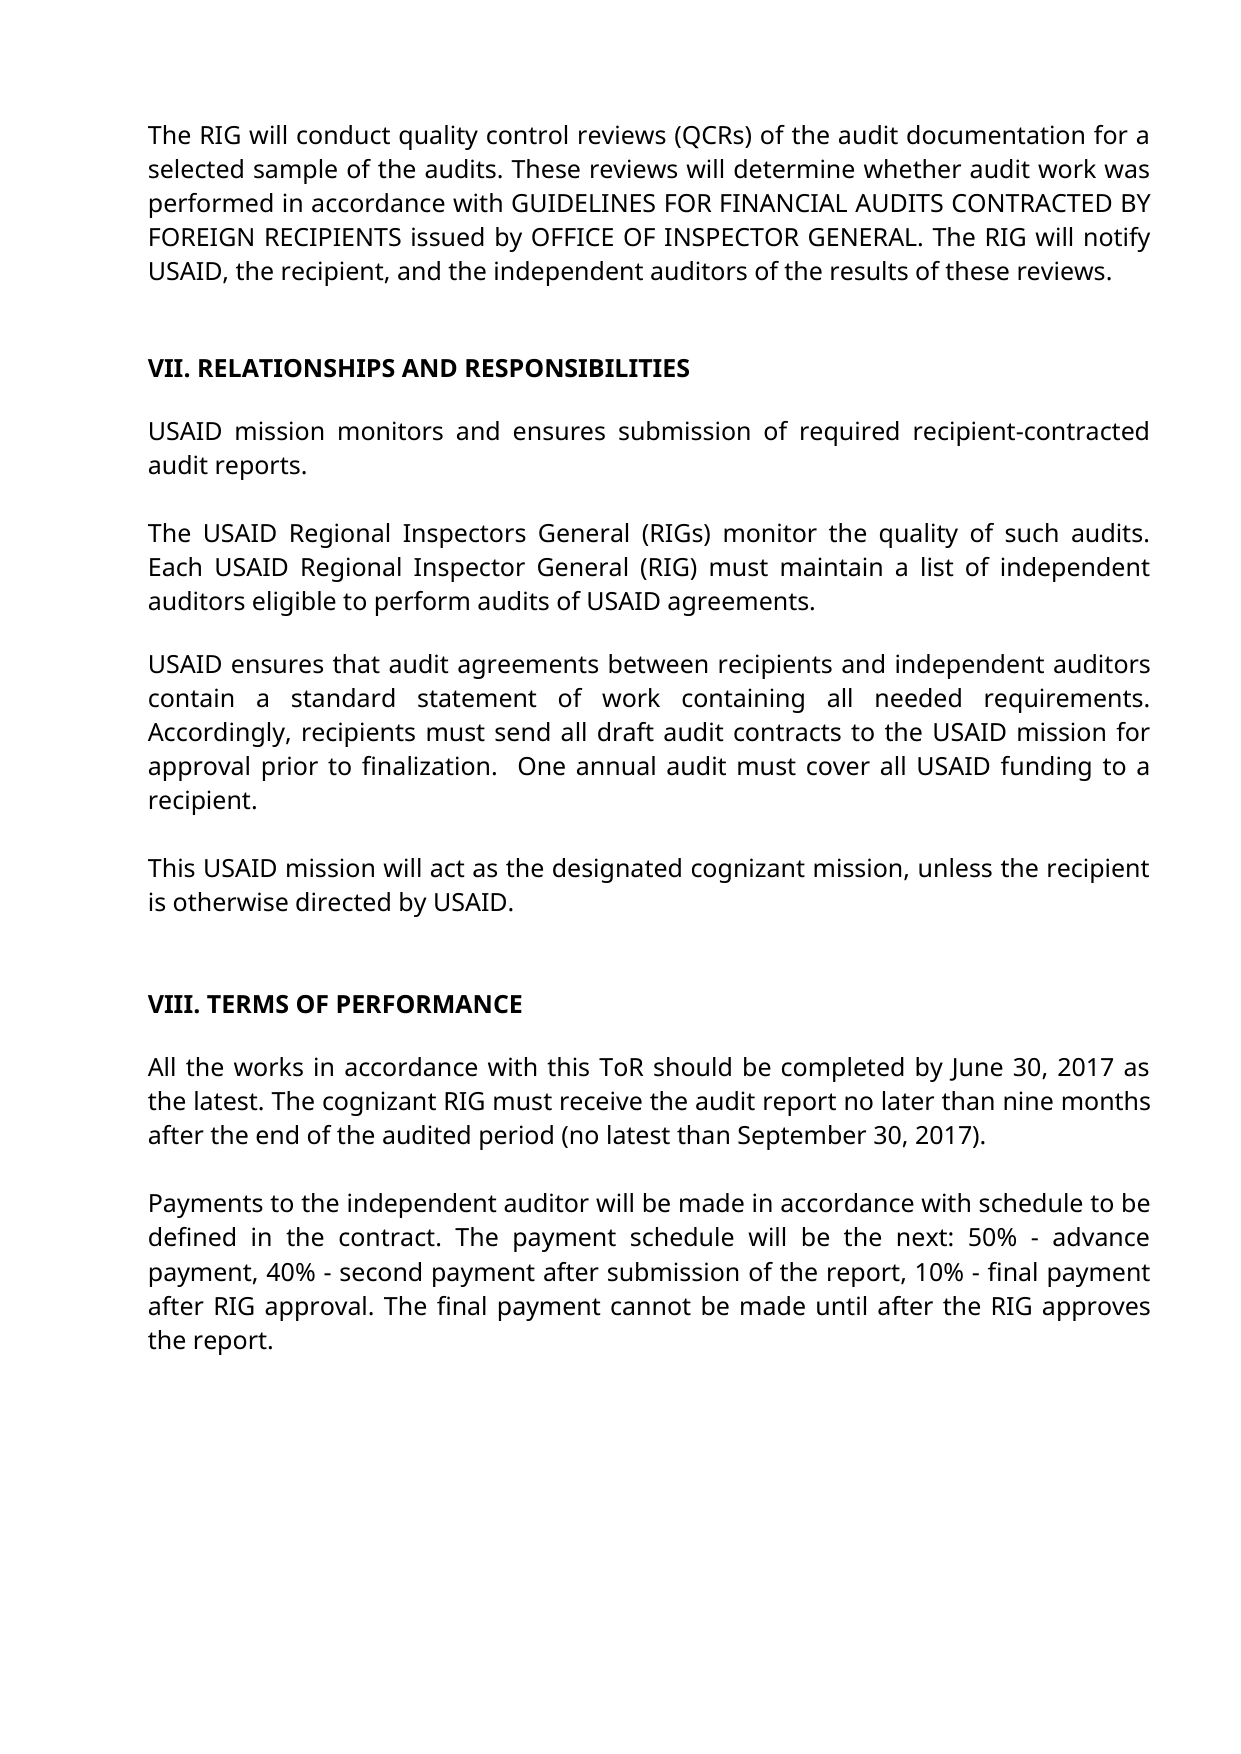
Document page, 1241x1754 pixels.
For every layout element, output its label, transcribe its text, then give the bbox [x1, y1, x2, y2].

text VIII. TERMS OF PERFORMANCE [148, 987, 1152, 1021]
text USAID mission monitors and ensures submission of required recipient-contracted audit reports. [148, 413, 1152, 481]
text This USAID mission will act as the designated cognizant mission, unless the recipient is otherwise directed by USAID. [148, 851, 1152, 919]
text Payments to the independent auditor will be made in accordance with schedule to be defined in the contract. The payment schedule will be the next: 50% - advance payment, 40% - second payment after submission of the report, 10% - final payment after RIG approval. The final payment cannot be made until after the RIG approves the report. [148, 1186, 1152, 1356]
text VII. RELATIONSHIPS AND RESPONSIBILITIES [148, 350, 1152, 384]
text The RIG will conduct quality control reviews (QCRs) of the audit documentation for a selected sample of the audits. These reviews will determine whether audit work was performed in accordance with GUIDELINES FOR FINANCIAL AUDITS CONTRACTED BY FOREIGN RECIPIENTS issued by OFFICE OF INSPECTOR GENERAL. The RIG will notify USAID, the recipient, and the independent auditors of the results of these reviews. [148, 117, 1152, 288]
text All the works in accordance with this ToR should be completed by June 30, 2017 as the latest. The cognizant RIG must receive the audit report no later than nine months after the end of the audited period (no latest than September 30, 2017). [148, 1050, 1152, 1152]
text The USAID Regional Inspectors General (RIGs) monitor the quality of such audits. Each USAID Regional Inspector General (RIG) must maintain a list of independent auditors eligible to perform audits of USAID agreements. [148, 515, 1152, 618]
text USAID ensures that audit agreements between recipients and independent auditors contain a standard statement of work containing all needed requirements. Accordingly, recipients must send all draft audit contracts to the USAID mission for approval prior to finalization. One annual audit must cover all USAID funding to a recipient. [148, 646, 1152, 817]
